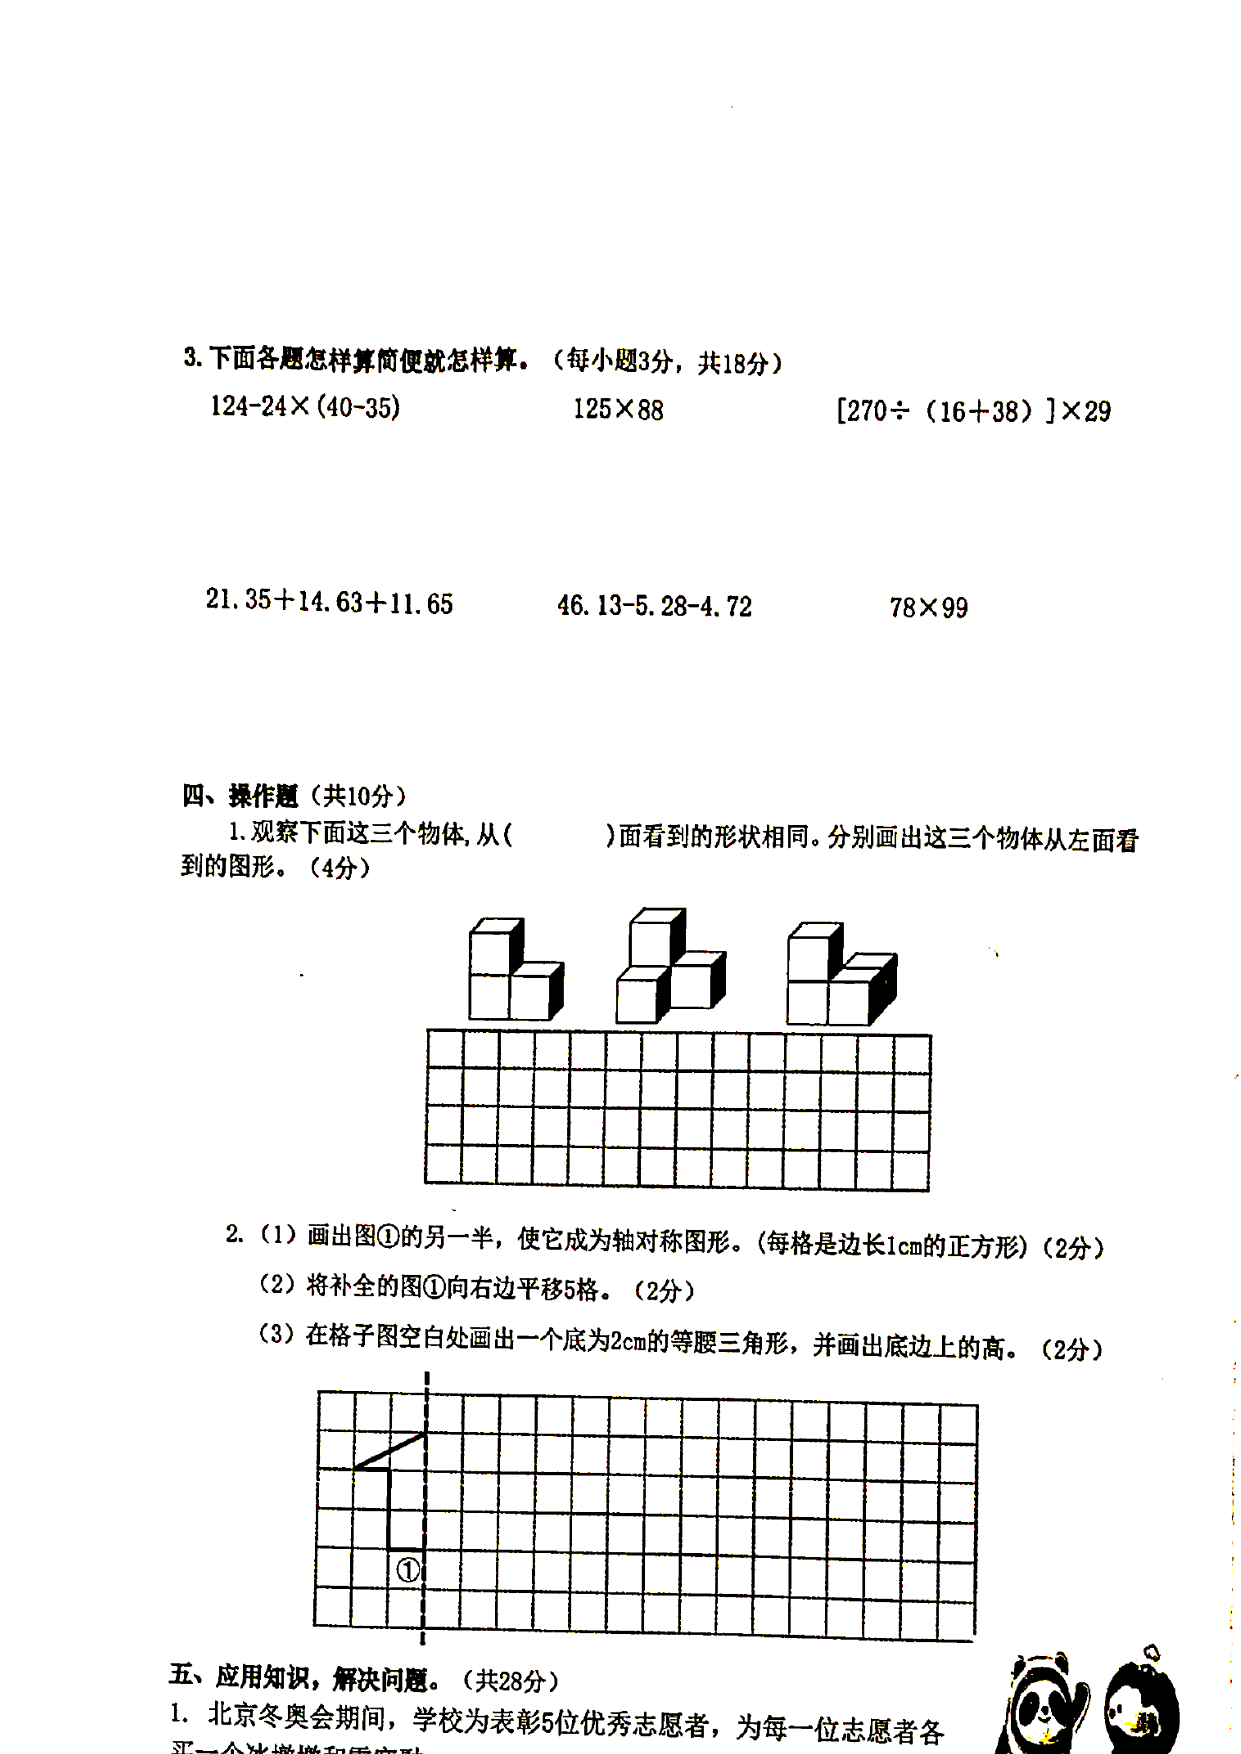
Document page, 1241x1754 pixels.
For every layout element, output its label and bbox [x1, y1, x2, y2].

picture [2, 336, 1241, 1754]
